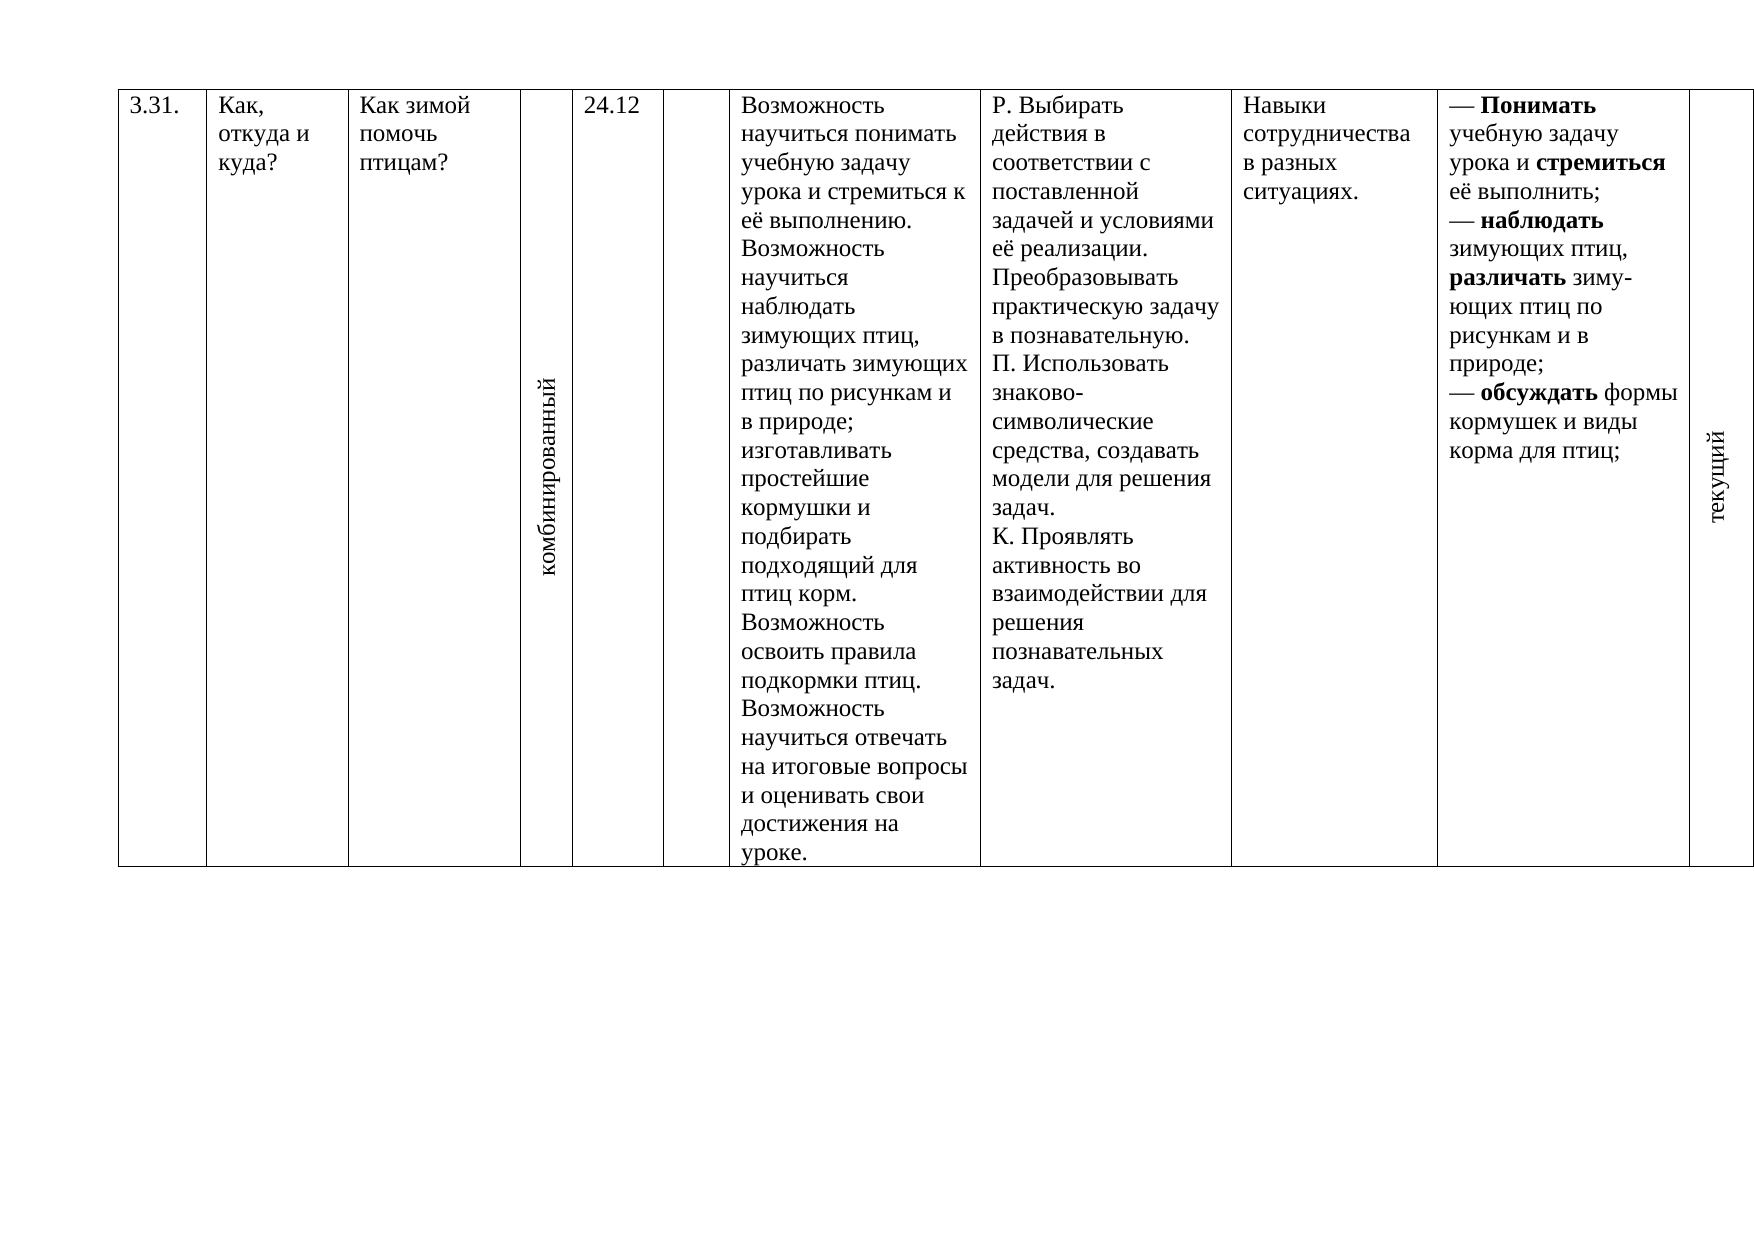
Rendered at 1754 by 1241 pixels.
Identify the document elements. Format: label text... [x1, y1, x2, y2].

table_cell Как, откуда и куда? [207, 90, 348, 866]
table_cell 3.31. [119, 90, 206, 866]
table_cell [664, 90, 729, 866]
table_cell Р. Выбирать действия в соответствии с поставленной задачей и условиями её реализации. Преобразовывать практическую задачу в познавательную. П. Использовать знаково-символические средства, создавать модели для решения задач. К. Проявлять активность во взаимодействии для решения познавательных задач. [981, 90, 1231, 866]
table_cell комбинированный [521, 90, 572, 866]
table_cell Навыки сотрудничества в разных ситуациях. [1232, 90, 1437, 866]
table_cell текущий [1690, 90, 1753, 866]
table_cell 24.12 [573, 90, 663, 866]
table_cell Как зимой помочь птицам? [349, 90, 520, 866]
table_cell — Понимать учебную задачу урока и стремиться её выполнить; — наблюдать зимующих птиц, различать зимующих птиц по рисункам и в природе; — обсуждать формы кормушек и виды корма для птиц; [1438, 90, 1689, 866]
table_cell Возможность научиться понимать учебную задачу урока и стремиться к её выполнению. Возможность научиться наблюдать зимующих птиц, различать зимующих птиц по рисункам и в природе; изготавливать простейшие кормушки и подбирать подходящий для птиц корм. Возможность освоить правила подкормки птиц. Возможность научиться отвечать на итоговые вопросы и оценивать свои достижения на уроке. [730, 90, 980, 866]
